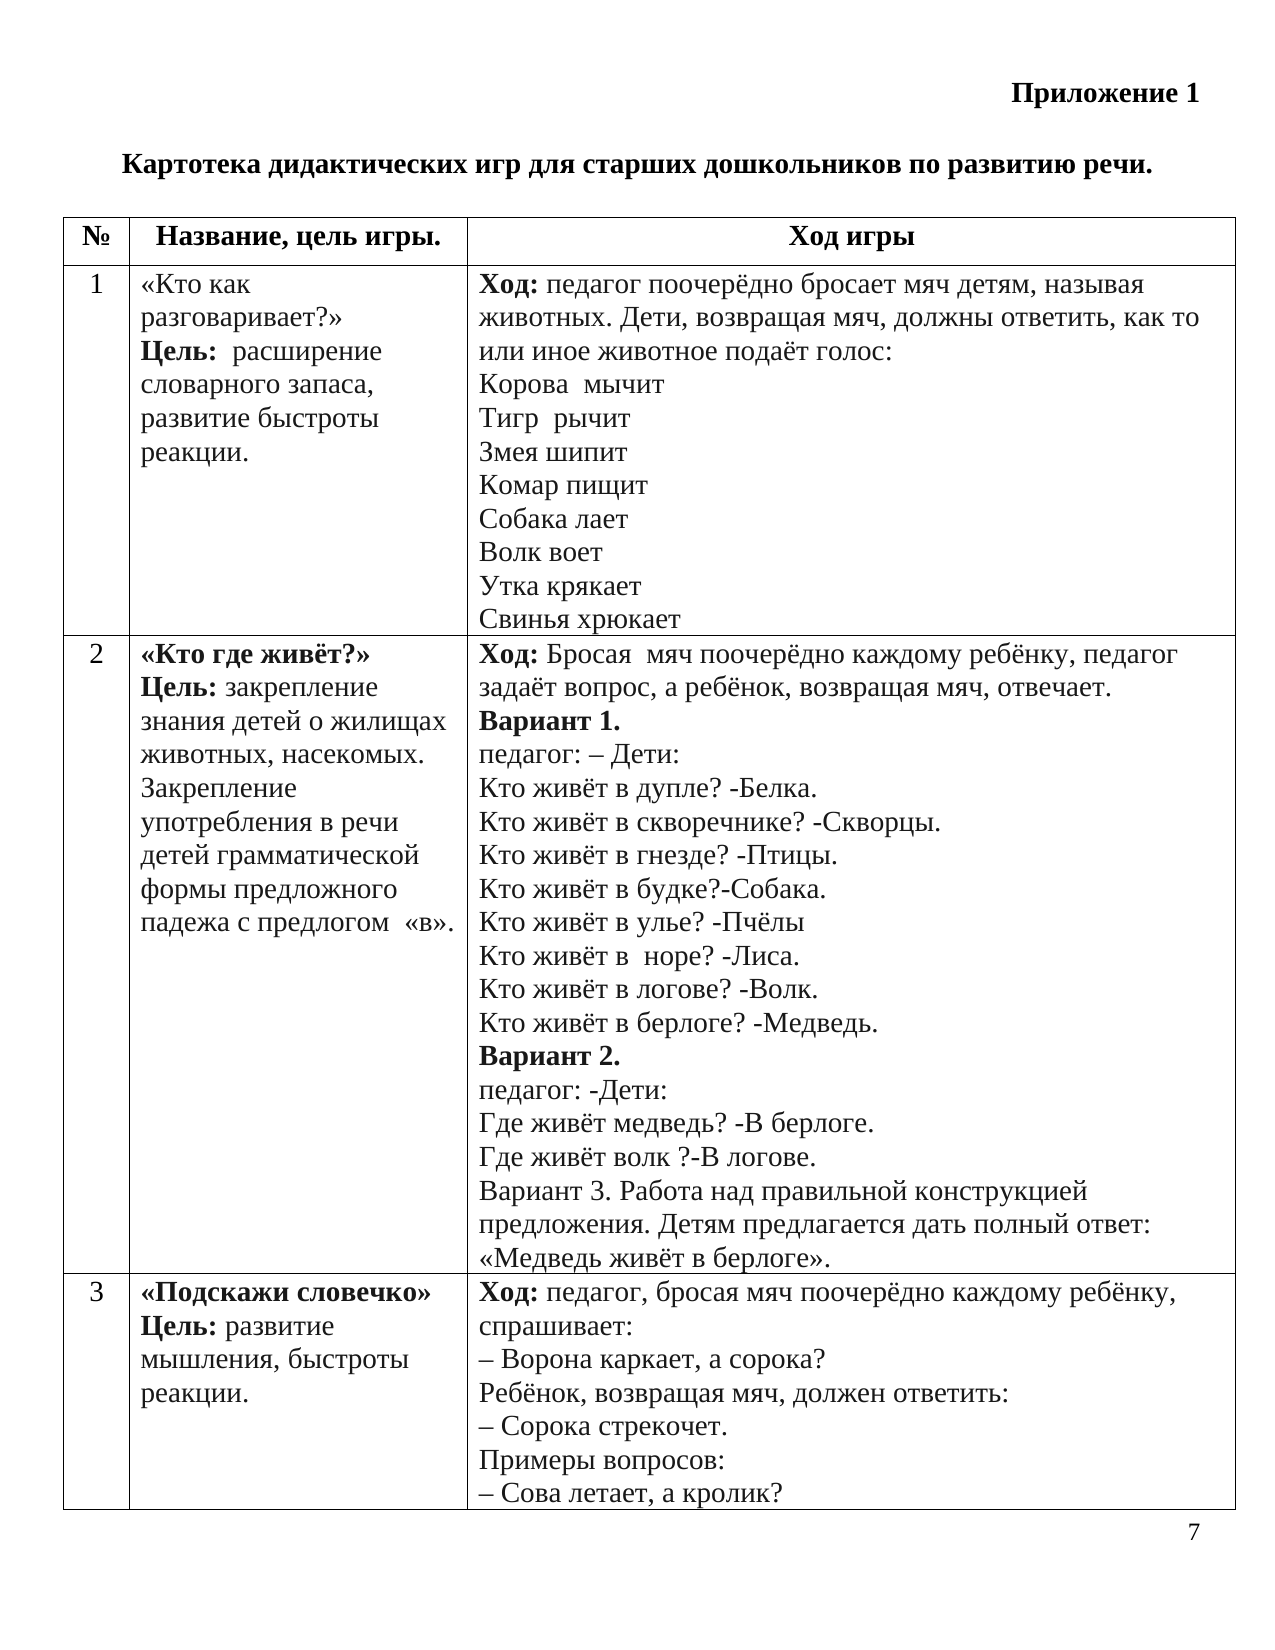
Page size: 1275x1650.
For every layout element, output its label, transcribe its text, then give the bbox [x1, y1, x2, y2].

table_cell «Кто как разговаривает?» Цель: расширение словарного запаса, развитие быстроты реакции. [130, 266, 467, 635]
text Картотека дидактических игр для старших дошкольников по развитию речи. [75, 146, 1200, 180]
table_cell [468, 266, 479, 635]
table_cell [130, 1274, 467, 1509]
table_header № [64, 218, 129, 265]
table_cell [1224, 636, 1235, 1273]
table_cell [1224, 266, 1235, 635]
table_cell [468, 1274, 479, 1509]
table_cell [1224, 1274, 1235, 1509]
table_cell 3 [64, 1274, 129, 1509]
table_cell 2 [64, 636, 129, 1273]
table_header Название, цель игры. [130, 218, 467, 265]
text Приложение 1 [75, 75, 1200, 108]
table_cell «Кто где живёт?» Цель: закрепление знания детей о жилищах животных, насекомых. Закрепление употребления в речи детей грамматической формы предложного падежа с предлогом «в». [130, 636, 467, 1273]
table_cell 1 [64, 266, 129, 635]
table_header Ход игры [468, 218, 1235, 265]
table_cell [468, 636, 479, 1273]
